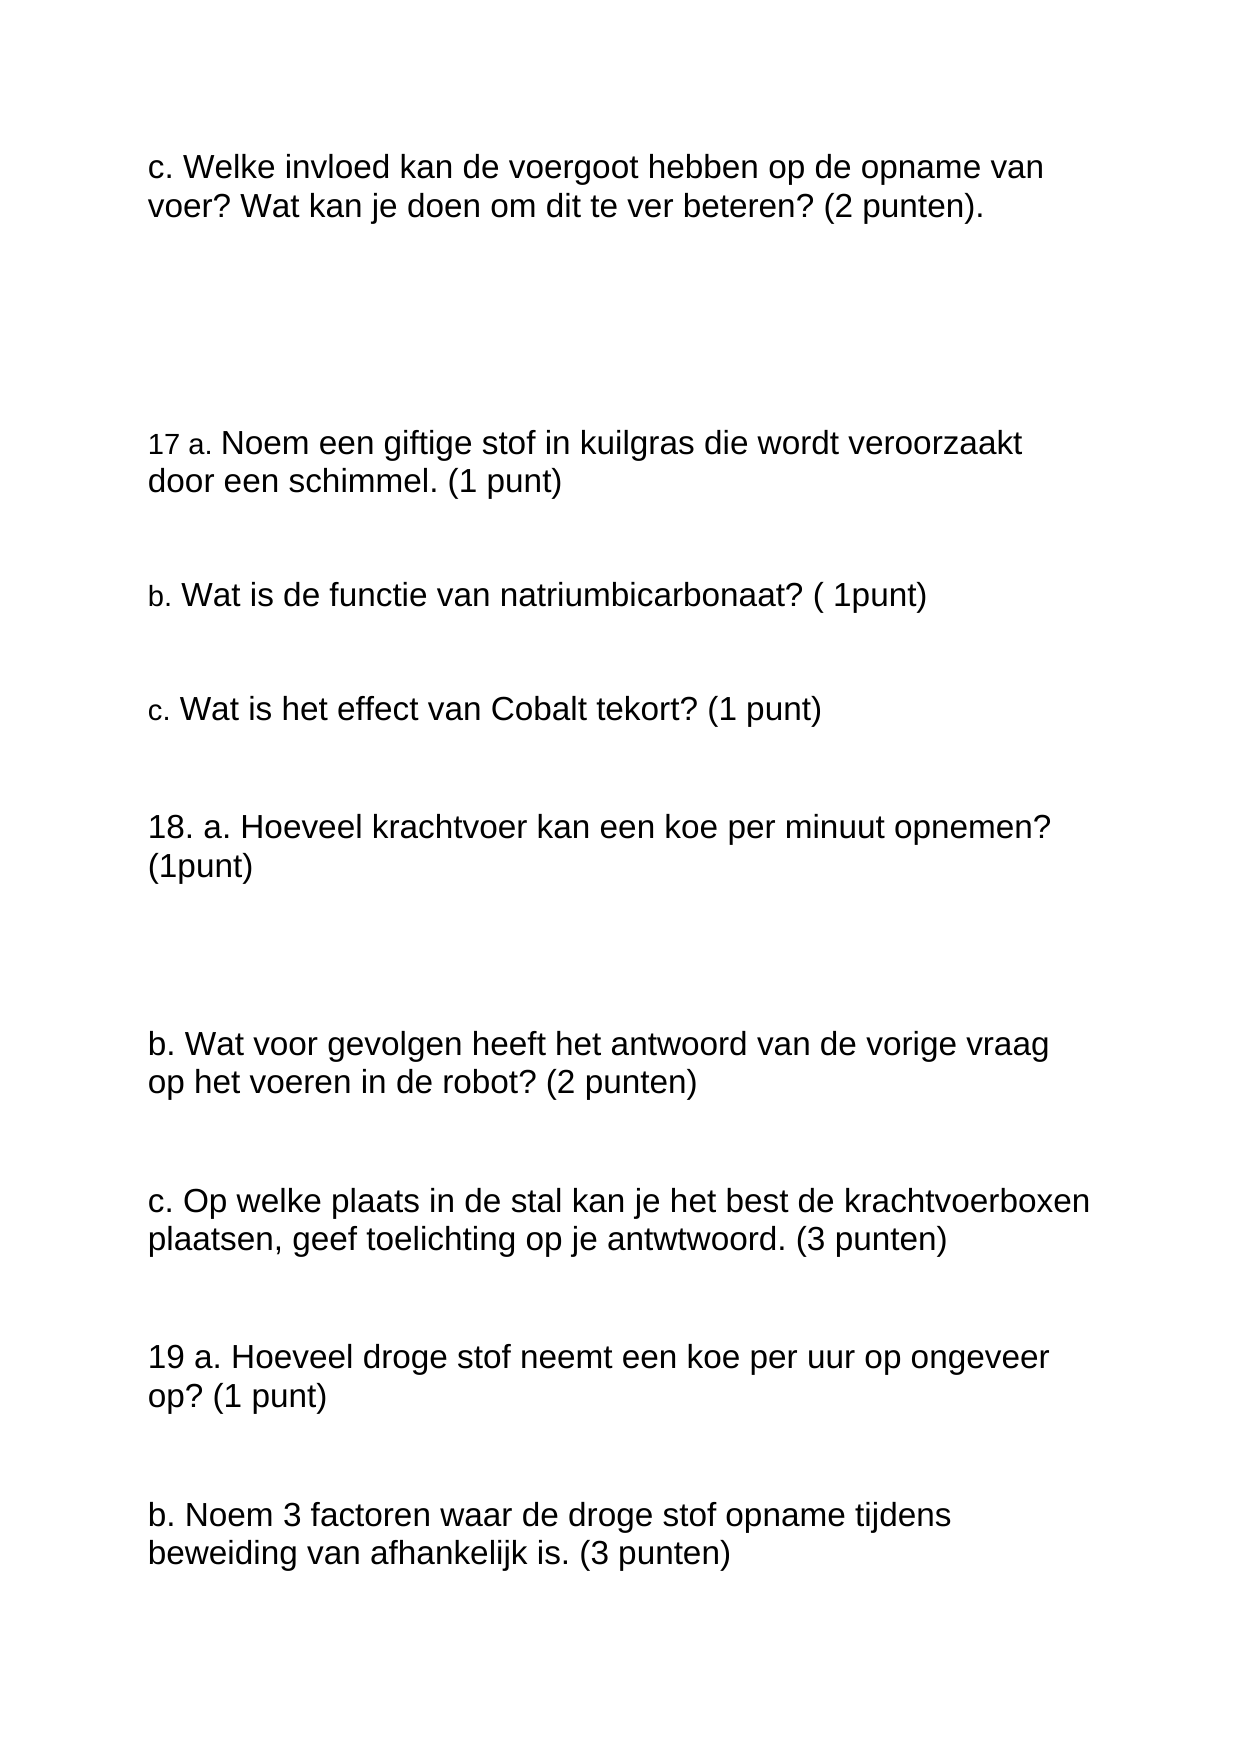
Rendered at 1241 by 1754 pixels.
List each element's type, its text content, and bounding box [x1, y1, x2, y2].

text 17 a. Noem een giftige stof in kuilgras die wordt veroorzaakt door een schimmel. (1 punt) [148, 423, 1093, 500]
text c. Welke invloed kan de voergoot hebben op de opname van voer? Wat kan je doen om dit te ver beteren? (2 punten). [148, 148, 1093, 224]
text b. Wat is de functie van natriumbicarbonaat? ( 1punt) [148, 575, 1093, 614]
text c. Op welke plaats in de stal kan je het best de krachtvoerboxen plaatsen, geef toelichting op je antwtwoord. (3 punten) [148, 1181, 1093, 1257]
text b. Noem 3 factoren waar de droge stof opname tijdens beweiding van afhankelijk is. (3 punten) [148, 1494, 1093, 1571]
text 19 a. Hoeveel droge stof neemt een koe per uur op ongeveer op? (1 punt) [148, 1338, 1093, 1414]
text b. Wat voor gevolgen heeft het antwoord van de vorige vraag op het voeren in de robot? (2 punten) [148, 1024, 1093, 1101]
text c. Wat is het effect van Cobalt tekort? (1 punt) [148, 689, 1093, 727]
text 18. a. Hoeveel krachtvoer kan een koe per minuut opnemen? (1punt) [148, 807, 1093, 884]
